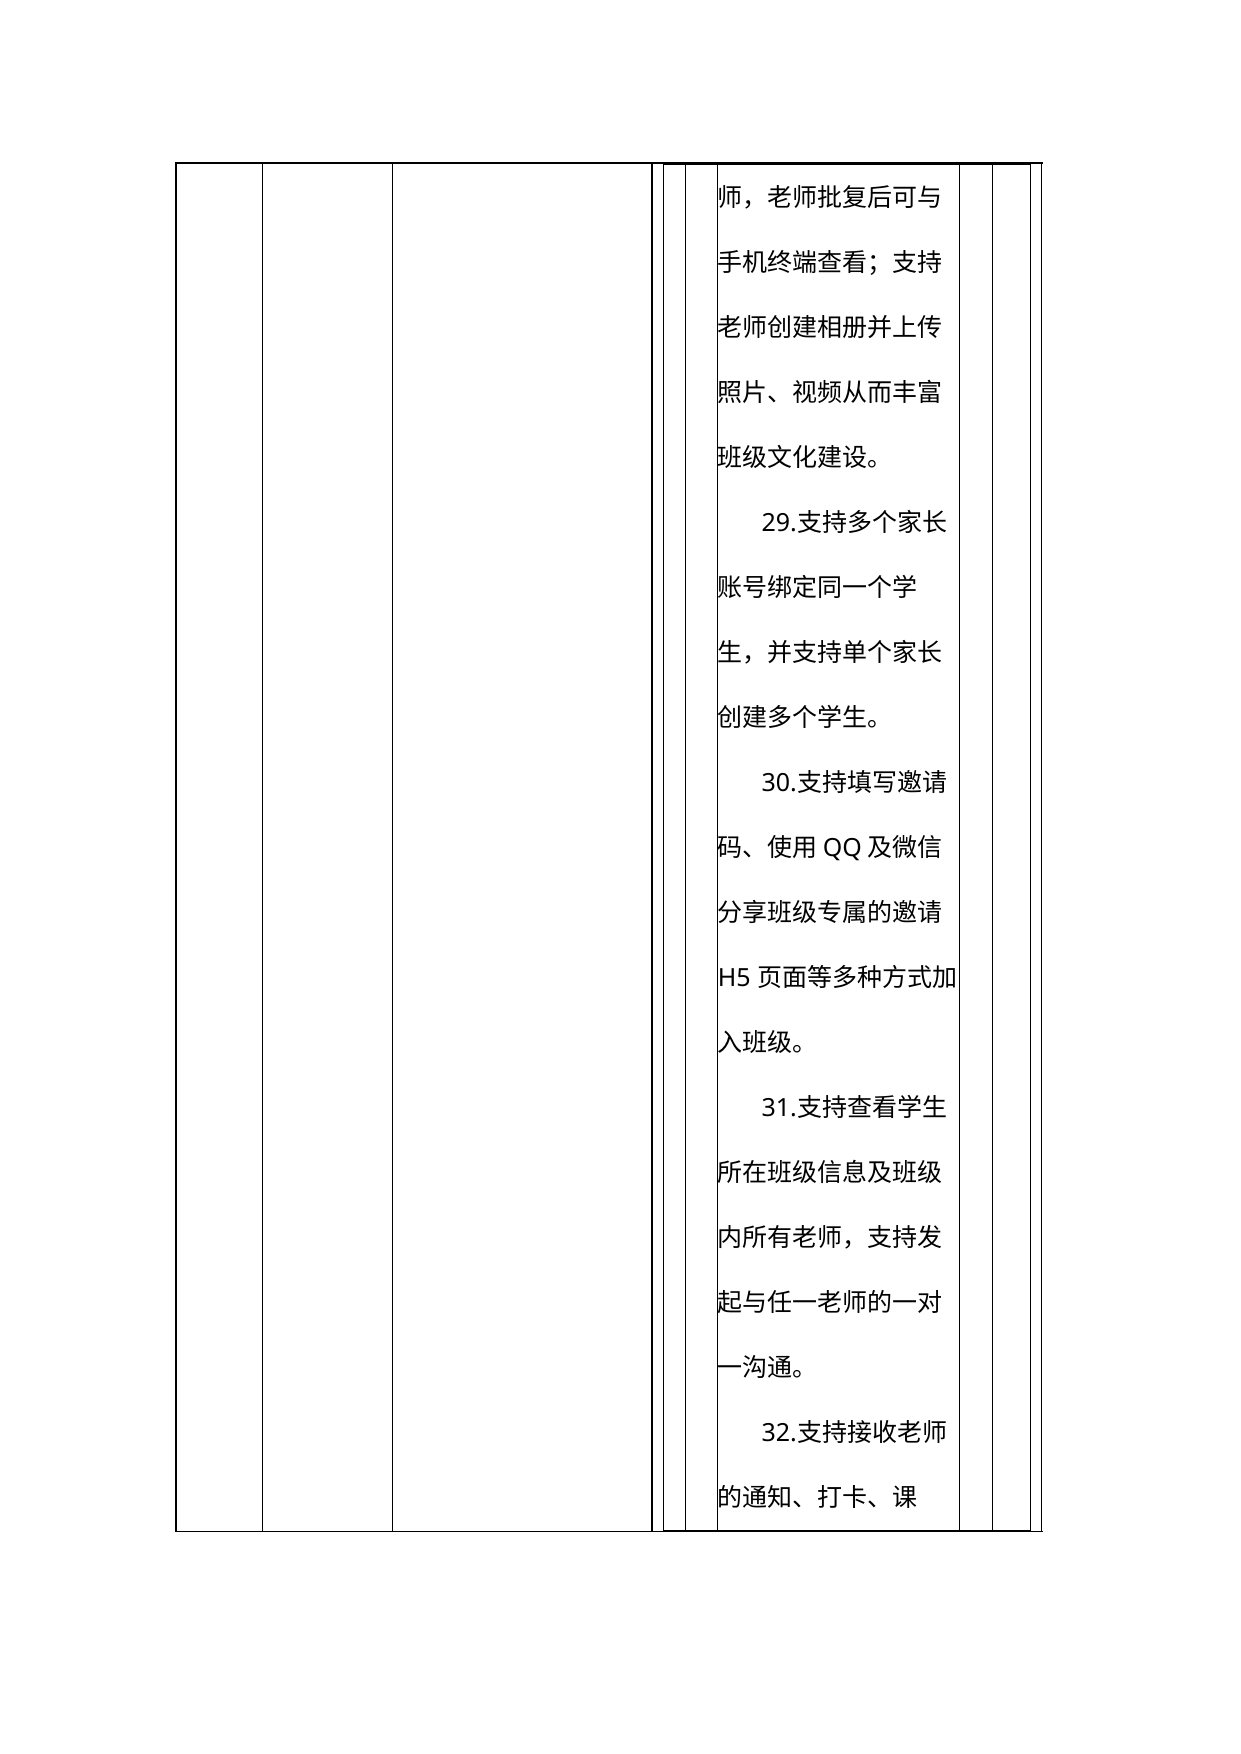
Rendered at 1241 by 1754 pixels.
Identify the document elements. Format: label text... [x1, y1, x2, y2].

table_cell [393, 164, 651, 1531]
table_cell [1031, 164, 1041, 1531]
table_cell [960, 165, 992, 1530]
table_cell [263, 164, 392, 1531]
table_cell [718, 165, 959, 1530]
table_cell [664, 165, 685, 1530]
table_cell [653, 164, 663, 1531]
table_cell [993, 165, 1030, 1530]
table_cell [686, 165, 717, 1530]
table_cell 1 [177, 164, 262, 1531]
